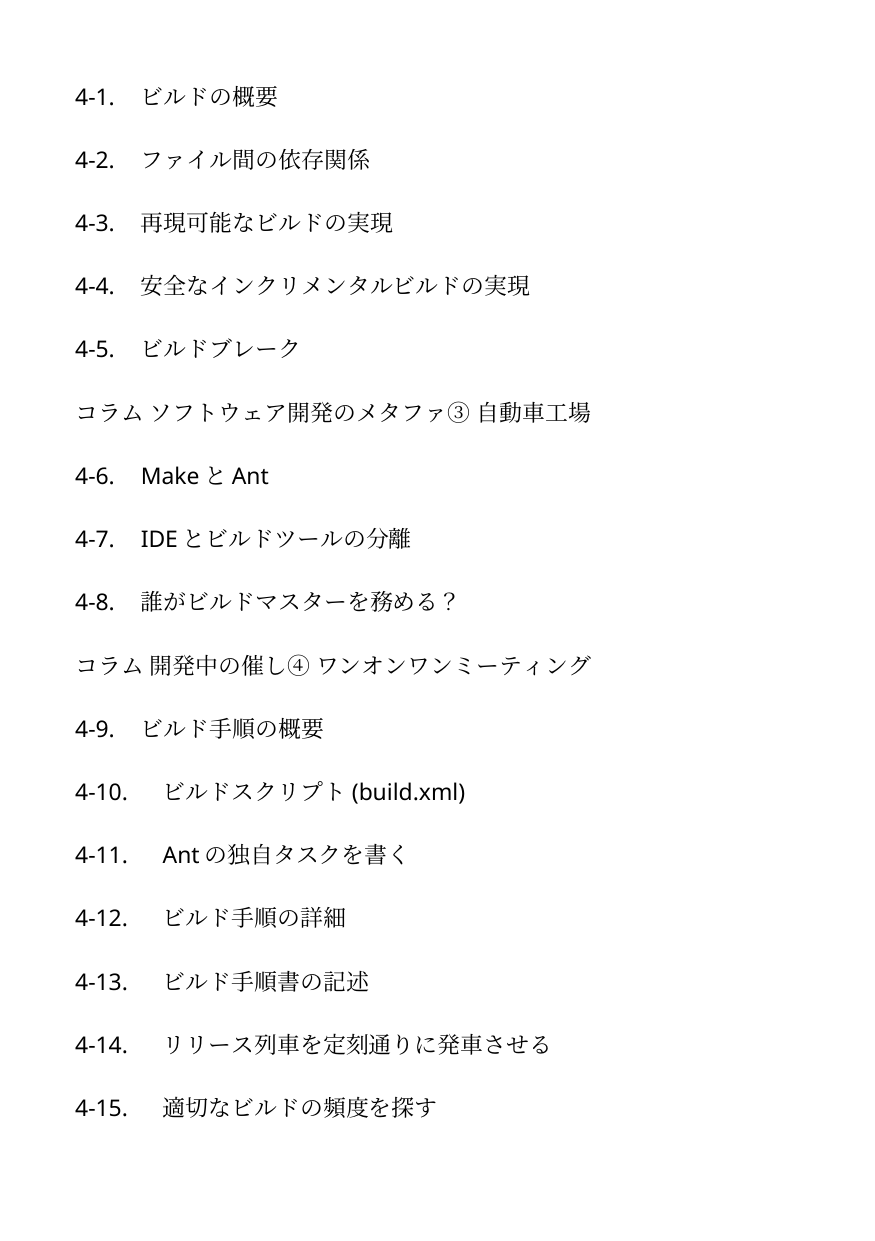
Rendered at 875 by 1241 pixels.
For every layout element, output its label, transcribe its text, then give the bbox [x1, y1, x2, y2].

text 4-12. ビルド手順の詳細 [75, 898, 799, 936]
text 4-4. 安全なインクリメンタルビルドの実現 [75, 266, 799, 303]
text 4-1. ビルドの概要 [75, 76, 799, 114]
text 4-2. ファイル間の依存関係 [75, 139, 799, 177]
text 4-3. 再現可能なビルドの実現 [75, 203, 799, 240]
text 4-5. ビルドブレーク [75, 329, 799, 367]
text 4-10. ビルドスクリプト (build.xml) [75, 772, 799, 809]
text 4-14. リリース列車を定刻通りに発車させる [75, 1025, 799, 1062]
text コラム ソフトウェア開発のメタファ③ 自動車工場 [75, 392, 799, 430]
text 4-13. ビルド手順書の記述 [75, 962, 799, 999]
text 4-15. 適切なビルドの頻度を探す [75, 1088, 799, 1126]
text 4-6. MakeとAnt [75, 456, 799, 493]
text 4-7. IDEとビルドツールの分離 [75, 519, 799, 556]
text コラム 開発中の催し④ ワンオンワンミーティング [75, 645, 799, 683]
text 4-9. ビルド手順の概要 [75, 709, 799, 746]
text 4-11. Antの独自タスクを書く [75, 835, 799, 873]
text 4-8. 誰がビルドマスターを務める？ [75, 582, 799, 620]
